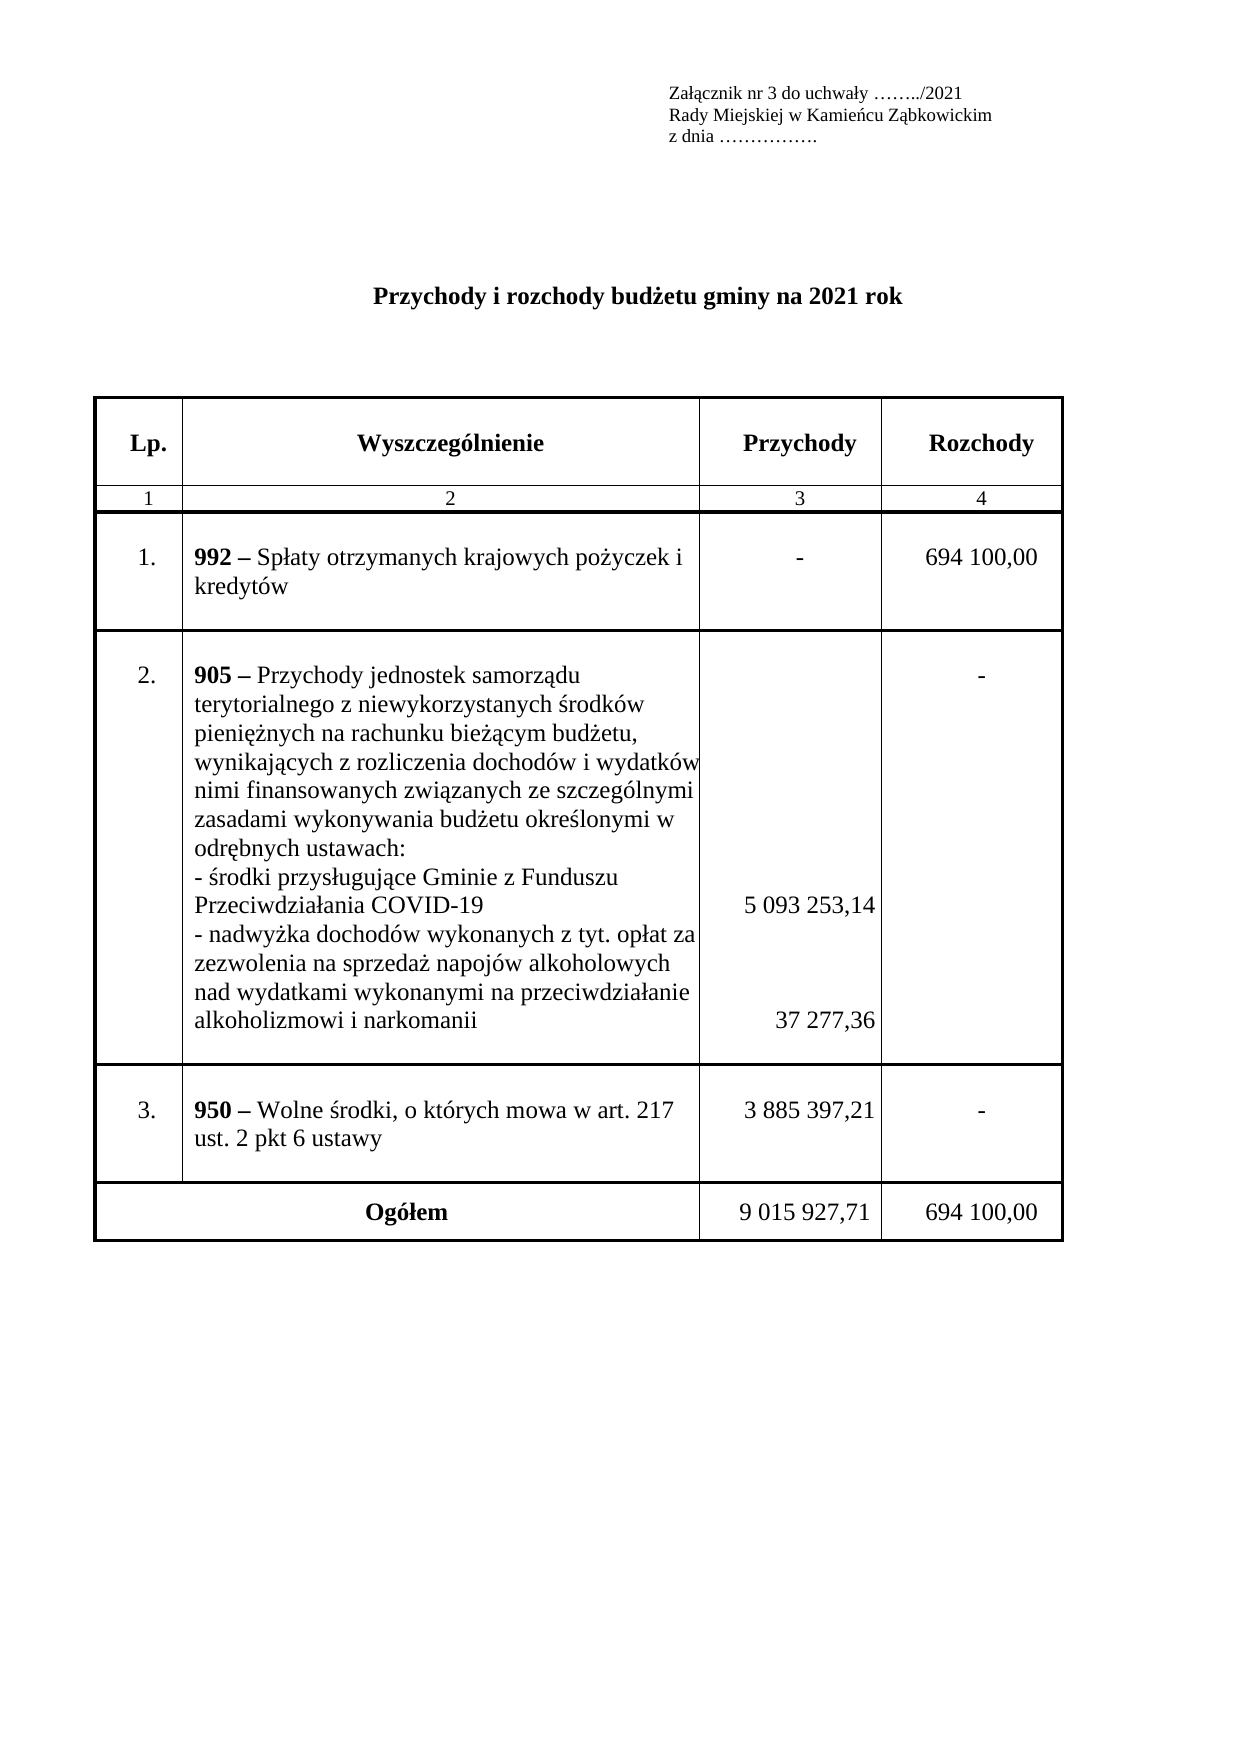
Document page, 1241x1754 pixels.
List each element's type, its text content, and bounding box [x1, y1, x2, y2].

table_cell - [700, 514, 881, 628]
table_cell 3 [700, 486, 881, 510]
table_cell 694 100,00 [882, 1184, 1061, 1239]
table_cell Ogółem [97, 1184, 699, 1239]
table_cell - [882, 632, 1061, 1063]
table_cell 905 – Przychody jednostek samorządu terytorialnego z niewykorzystanych środków pieniężnych na rachunku bieżącym budżetu, wynikających z rozliczenia dochodów i wydatków nimi finansowanych związanych ze szczególnymi zasadami wykonywania budżetu określonymi w odrębnych ustawach: - środki przysługujące Gminie z Funduszu Przeciwdziałania COVID-19 - nadwyżka dochodów wykonanych z tyt. opłat za zezwolenia na sprzedaż napojów alkoholowych nad wydatkami wykonanymi na przeciwdziałanie alkoholizmowi i narkomanii [183, 632, 699, 1063]
table_header Lp. [97, 399, 182, 485]
table_cell 4 [882, 486, 1061, 510]
text Przychody i rozchody budżetu gminy na 2021 rok [106, 281, 1169, 309]
text z dnia ……………. [106, 125, 1151, 147]
table_header Wyszczególnienie [183, 399, 699, 485]
table_header Rozchody [882, 399, 1061, 485]
table_cell 1 [97, 486, 182, 510]
table_cell - [882, 1066, 1061, 1181]
table_cell 950 – Wolne środki, o których mowa w art. 217 ust. 2 pkt 6 ustawy [183, 1066, 699, 1181]
table_cell 694 100,00 [882, 514, 1061, 628]
table_header Przychody [700, 399, 881, 485]
table_cell 3 885 397,21 [700, 1066, 881, 1181]
text Rady Miejskiej w Kamieńcu Ząbkowickim [106, 103, 1151, 125]
text Załącznik nr 3 do uchwały ……../2021 [106, 82, 1151, 103]
table_cell 2 [183, 486, 699, 510]
table_cell 2. [97, 632, 182, 1063]
table_cell 5 093 253,14 37 277,36 [700, 632, 881, 1063]
table_cell 9 015 927,71 [700, 1184, 881, 1239]
table_cell 992 – Spłaty otrzymanych krajowych pożyczek i kredytów [183, 514, 699, 628]
table_cell 3. [97, 1066, 182, 1181]
table_cell 1. [97, 514, 182, 628]
